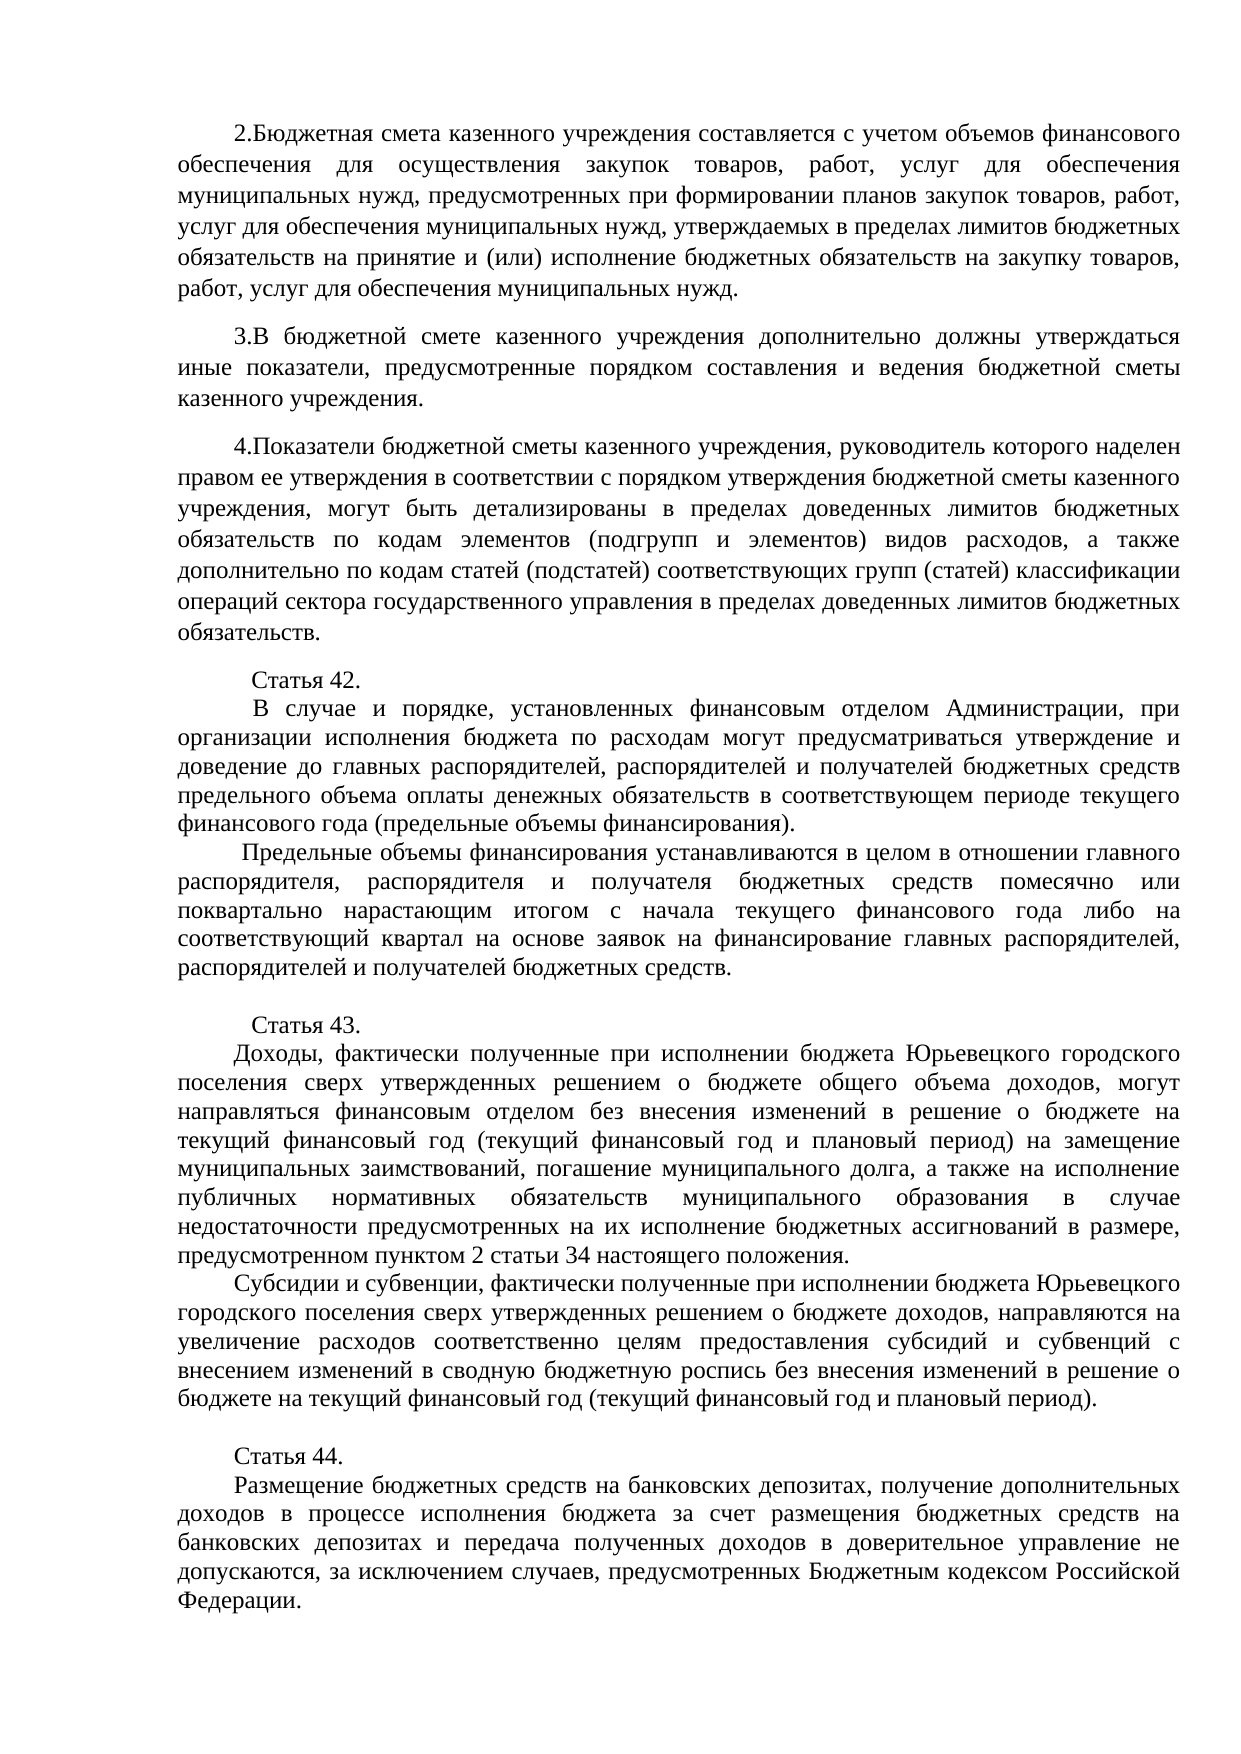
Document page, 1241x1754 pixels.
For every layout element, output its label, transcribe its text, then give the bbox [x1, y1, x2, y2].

text Статья 44. [177, 1441, 1181, 1470]
text 2.Бюджетная смета казенного учреждения составляется с учетом объемов финансового обеспечения для осуществления закупок товаров, работ, услуг для обеспечения муниципальных нужд, предусмотренных при формировании планов закупок товаров, работ, услуг для обеспечения муниципальных нужд, утверждаемых в пределах лимитов бюджетных обязательств на принятие и (или) исполнение бюджетных обязательств на закупку товаров, работ, услуг для обеспечения муниципальных нужд. [177, 118, 1181, 302]
text Предельные объемы финансирования устанавливаются в целом в отношении главного распорядителя, распорядителя и получателя бюджетных средств помесячно или поквартально нарастающим итогом с начала текущего финансового года либо на соответствующий квартал на основе заявок на финансирование главных распорядителей, распорядителей и получателей бюджетных средств. [177, 837, 1181, 981]
text Статья 42. [177, 665, 1181, 693]
text В случае и порядке, установленных финансовым отделом Администрации, при организации исполнения бюджета по расходам могут предусматриваться утверждение и доведение до главных распорядителей, распорядителей и получателей бюджетных средств предельного объема оплаты денежных обязательств в соответствующем периоде текущего финансового года (предельные объемы финансирования). [177, 693, 1181, 837]
text Доходы, фактически полученные при исполнении бюджета Юрьевецкого городского поселения сверх утвержденных решением о бюджете общего объема доходов, могут направляться финансовым отделом без внесения изменений в решение о бюджете на текущий финансовый год (текущий финансовый год и плановый период) на замещение муниципальных заимствований, погашение муниципального долга, а также на исполнение публичных нормативных обязательств муниципального образования в случае недостаточности предусмотренных на их исполнение бюджетных ассигнований в размере, предусмотренном пунктом 2 статьи 34 настоящего положения. [177, 1038, 1181, 1268]
text Статья 43. [177, 1010, 1181, 1038]
text Субсидии и субвенции, фактически полученные при исполнении бюджета Юрьевецкого городского поселения сверх утвержденных решением о бюджете доходов, направляются на увеличение расходов соответственно целям предоставления субсидий и субвенций с внесением изменений в сводную бюджетную роспись без внесения изменений в решение о бюджете на текущий финансовый год (текущий финансовый год и плановый период). [177, 1268, 1181, 1412]
text Размещение бюджетных средств на банковских депозитах, получение дополнительных доходов в процессе исполнения бюджета за счет размещения бюджетных средств на банковских депозитах и передача полученных доходов в доверительное управление не допускаются, за исключением случаев, предусмотренных Бюджетным кодексом Российской Федерации. [177, 1470, 1181, 1613]
text 3.В бюджетной смете казенного учреждения дополнительно должны утверждаться иные показатели, предусмотренные порядком составления и ведения бюджетной сметы казенного учреждения. [177, 321, 1181, 412]
text 4.Показатели бюджетной сметы казенного учреждения, руководитель которого наделен правом ее утверждения в соответствии с порядком утверждения бюджетной сметы казенного учреждения, могут быть детализированы в пределах доведенных лимитов бюджетных обязательств по кодам элементов (подгрупп и элементов) видов расходов, а также дополнительно по кодам статей (подстатей) соответствующих групп (статей) классификации операций сектора государственного управления в пределах доведенных лимитов бюджетных обязательств. [177, 431, 1181, 646]
